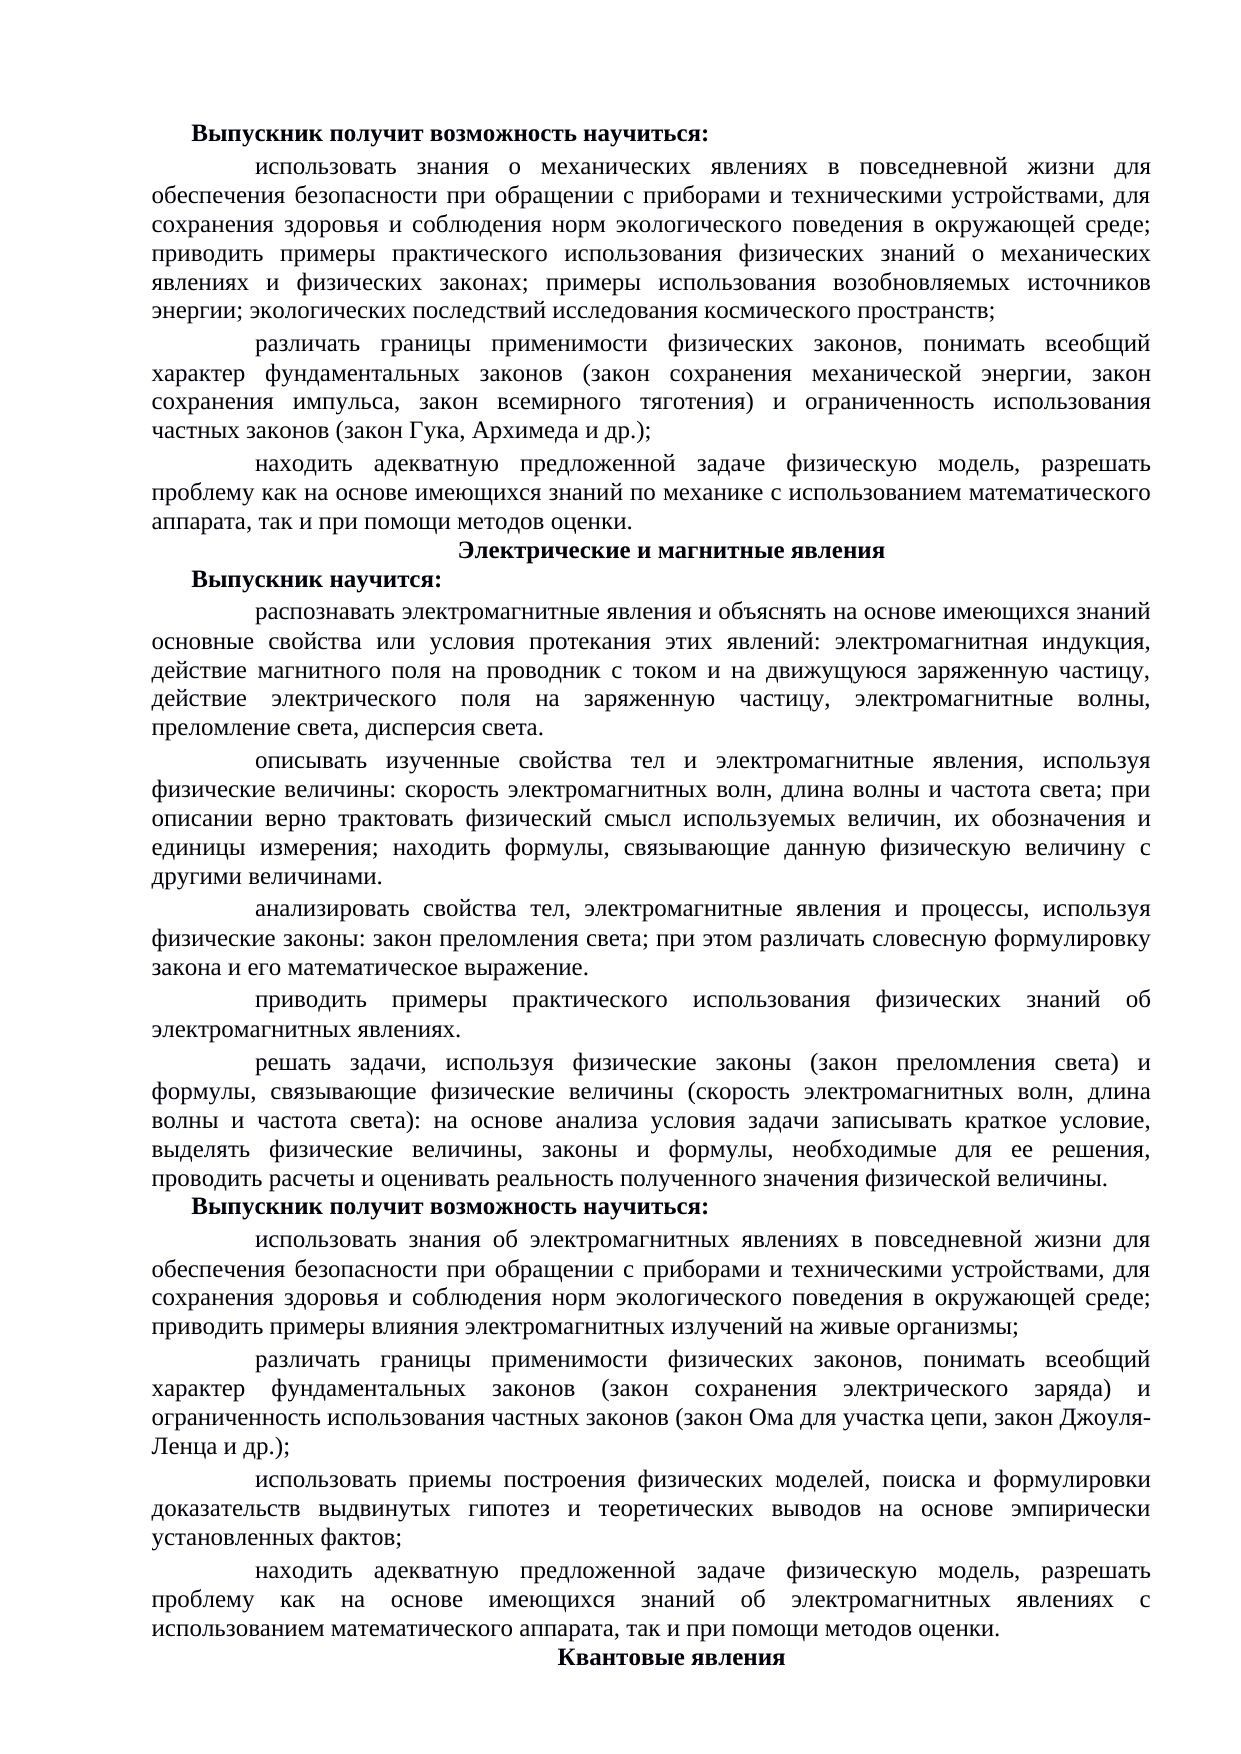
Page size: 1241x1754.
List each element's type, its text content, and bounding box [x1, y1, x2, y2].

list различать границы применимости физических законов, понимать всеобщий характер фундаментальных законов (закон сохранения электрического заряда) и ограниченность использования частных законов (закон Ома для участка цепи, закон Джоуля-Ленца и др.); [151, 1340, 1152, 1460]
list различать границы применимости физических законов, понимать всеобщий характер фундаментальных законов (закон сохранения механической энергии, закон сохранения импульса, закон всемирного тяготения) и ограниченность использования частных законов (закон Гука, Архимеда и др.); [151, 324, 1152, 444]
list находить адекватную предложенной задаче физическую модель, разрешать проблему как на основе имеющихся знаний об электромагнитных явлениях с использованием математического аппарата, так и при помощи методов оценки. [151, 1551, 1152, 1642]
text Выпускник получит возможность научиться: [151, 118, 1152, 147]
list описывать изученные свойства тел и электромагнитные явления, используя физические величины: скорость электромагнитных волн, длина волны и частота света; при описании верно трактовать физический смысл используемых величин, их обозначения и единицы измерения; находить формулы, связывающие данную физическую величину с другими величинами. [151, 741, 1152, 889]
list распознавать электромагнитные явления и объяснять на основе имеющихся знаний основные свойства или условия протекания этих явлений: электромагнитная индукция, действие магнитного поля на проводник с током и на движущуюся заряженную частицу, действие электрического поля на заряженную частицу, электромагнитные волны, преломление света, дисперсия света. [151, 592, 1152, 741]
list использовать знания о механических явлениях в повседневной жизни для обеспечения безопасности при обращении с приборами и техническими устройствами, для сохранения здоровья и соблюдения норм экологического поведения в окружающей среде; приводить примеры практического использования физических знаний о механических явлениях и физических законах; примеры использования возобновляемых источников энергии; экологических последствий исследования космического пространств; [151, 147, 1152, 324]
list использовать знания об электромагнитных явлениях в повседневной жизни для обеспечения безопасности при обращении с приборами и техническими устройствами, для сохранения здоровья и соблюдения норм экологического поведения в окружающей среде; приводить примеры влияния электромагнитных излучений на живые организмы; [151, 1220, 1152, 1340]
text Электрические и магнитные явления [151, 535, 1152, 564]
text Выпускник получит возможность научиться: [151, 1191, 1152, 1220]
list находить адекватную предложенной задаче физическую модель, разрешать проблему как на основе имеющихся знаний по механике с использованием математического аппарата, так и при помощи методов оценки. [151, 444, 1152, 535]
list приводить примеры практического использования физических знаний об электромагнитных явлениях. [151, 981, 1152, 1043]
list решать задачи, используя физические законы (закон преломления света) и формулы, связывающие физические величины (скорость электромагнитных волн, длина волны и частота света): на основе анализа условия задачи записывать краткое условие, выделять физические величины, законы и формулы, необходимые для ее решения, проводить расчеты и оценивать реальность полученного значения физической величины. [151, 1043, 1152, 1191]
list использовать приемы построения физических моделей, поиска и формулировки доказательств выдвинутых гипотез и теоретических выводов на основе эмпирически установленных фактов; [151, 1460, 1152, 1551]
text Выпускник научится: [151, 564, 1152, 592]
text Квантовые явления [151, 1642, 1152, 1671]
list анализировать свойства тел, электромагнитные явления и процессы, используя физические законы: закон преломления света; при этом различать словесную формулировку закона и его математическое выражение. [151, 889, 1152, 981]
